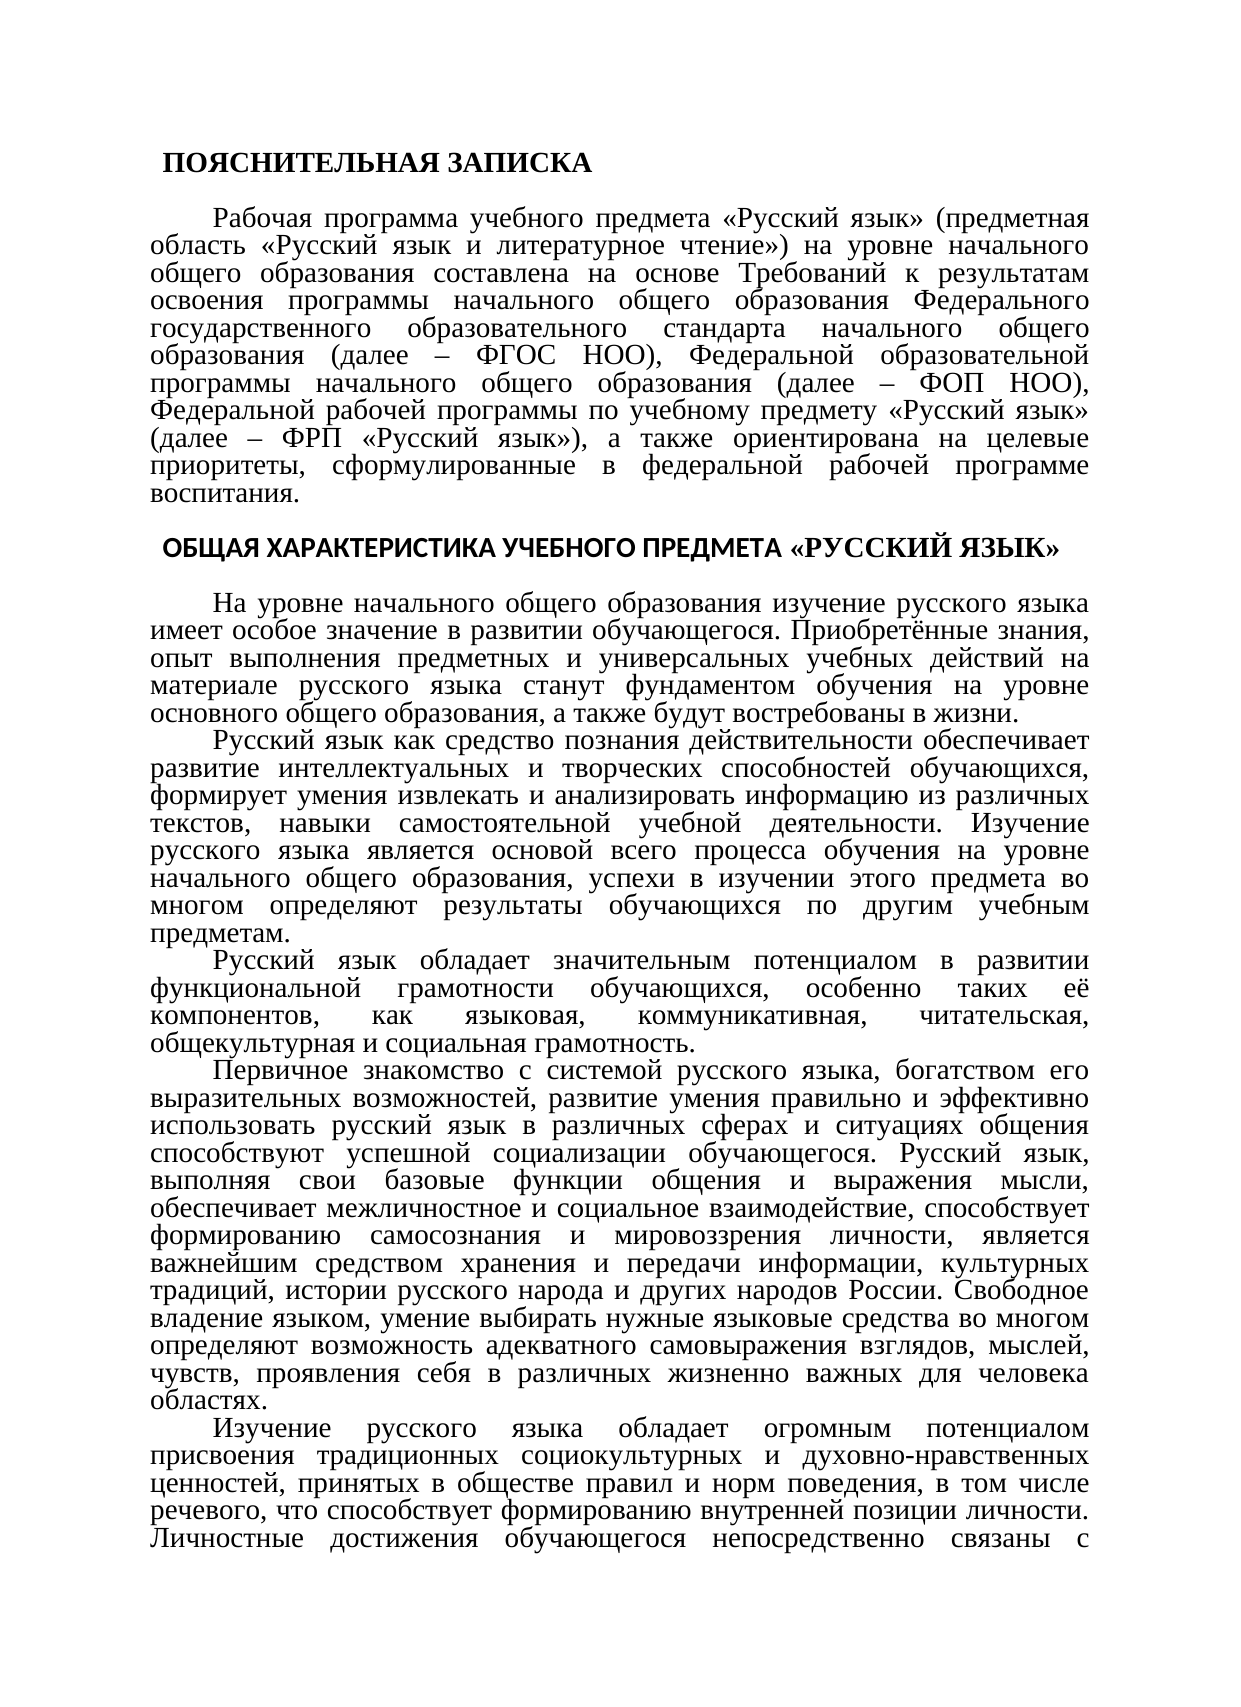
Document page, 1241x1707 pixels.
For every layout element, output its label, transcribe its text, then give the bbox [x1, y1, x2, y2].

text ОБЩАЯ ХАРАКТЕРИСТИКА УЧЕБНОГО ПРЕДМЕТА «РУССКИЙ ЯЗЫК» [162, 535, 1090, 562]
text Первичное знакомство с системой русского языка, богатством его выразительных возможностей, развитие умения правильно и эффективно использовать русский язык в различных сферах и ситуациях общения способствуют успешной социализации обучающегося. Русский язык, выполняя свои базовые функции общения и выражения мысли, обеспечивает межличностное и социальное взаимодействие, способствует формированию самосознания и мировоззрения личности, является важнейшим средством хранения и передачи информации, культурных традиций, истории русского народа и других народов России. Свободное владение языком, умение выбирать нужные языковые средства во многом определяют возможность адекватного самовыражения взглядов, мыслей, чувств, проявления себя в различных жизненно важных для человека областях. [150, 1057, 1090, 1415]
text Русский язык как средство познания действительности обеспечивает развитие интеллектуальных и творческих способностей обучающихся, формирует умения извлекать и анализировать информацию из различных текстов, навыки самостоятельной учебной деятельности. Изучение русского языка является основой всего процесса обучения на уровне начального общего образования, успехи в изучении этого предмета во многом определяют результаты обучающихся по другим учебным предметам. [150, 727, 1090, 947]
text Русский язык обладает значительным потенциалом в развитии функциональной грамотности обучающихся, особенно таких её компонентов, как языковая, коммуникативная, читательская, общекультурная и социальная грамотность. [150, 947, 1090, 1057]
text ПОЯСНИТЕЛЬНАЯ ЗАПИСКА [162, 150, 1090, 177]
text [150, 1415, 1090, 1552]
text На уровне начального общего образования изучение русского языка имеет особое значение в развитии обучающегося. Приобретённые знания, опыт выполнения предметных и универсальных учебных действий на материале русского языка станут фундаментом обучения на уровне основного общего образования, а также будут востребованы в жизни. [150, 590, 1090, 727]
text Рабочая программа учебного предмета «Русский язык» (предметная область «Русский язык и литературное чтение») на уровне начального общего образования составлена на основе Требований к результатам освоения программы начального общего образования Федерального государственного образовательного стандарта начального общего образования (далее – ФГОС НОО), Федеральной образовательной программы начального общего образования (далее – ФОП НОО), Федеральной рабочей программы по учебному предмету «Русский язык» (далее – ФРП «Русский язык»), а также ориентирована на целевые приоритеты, сформулированные в федеральной рабочей программе воспитания. [150, 205, 1090, 507]
